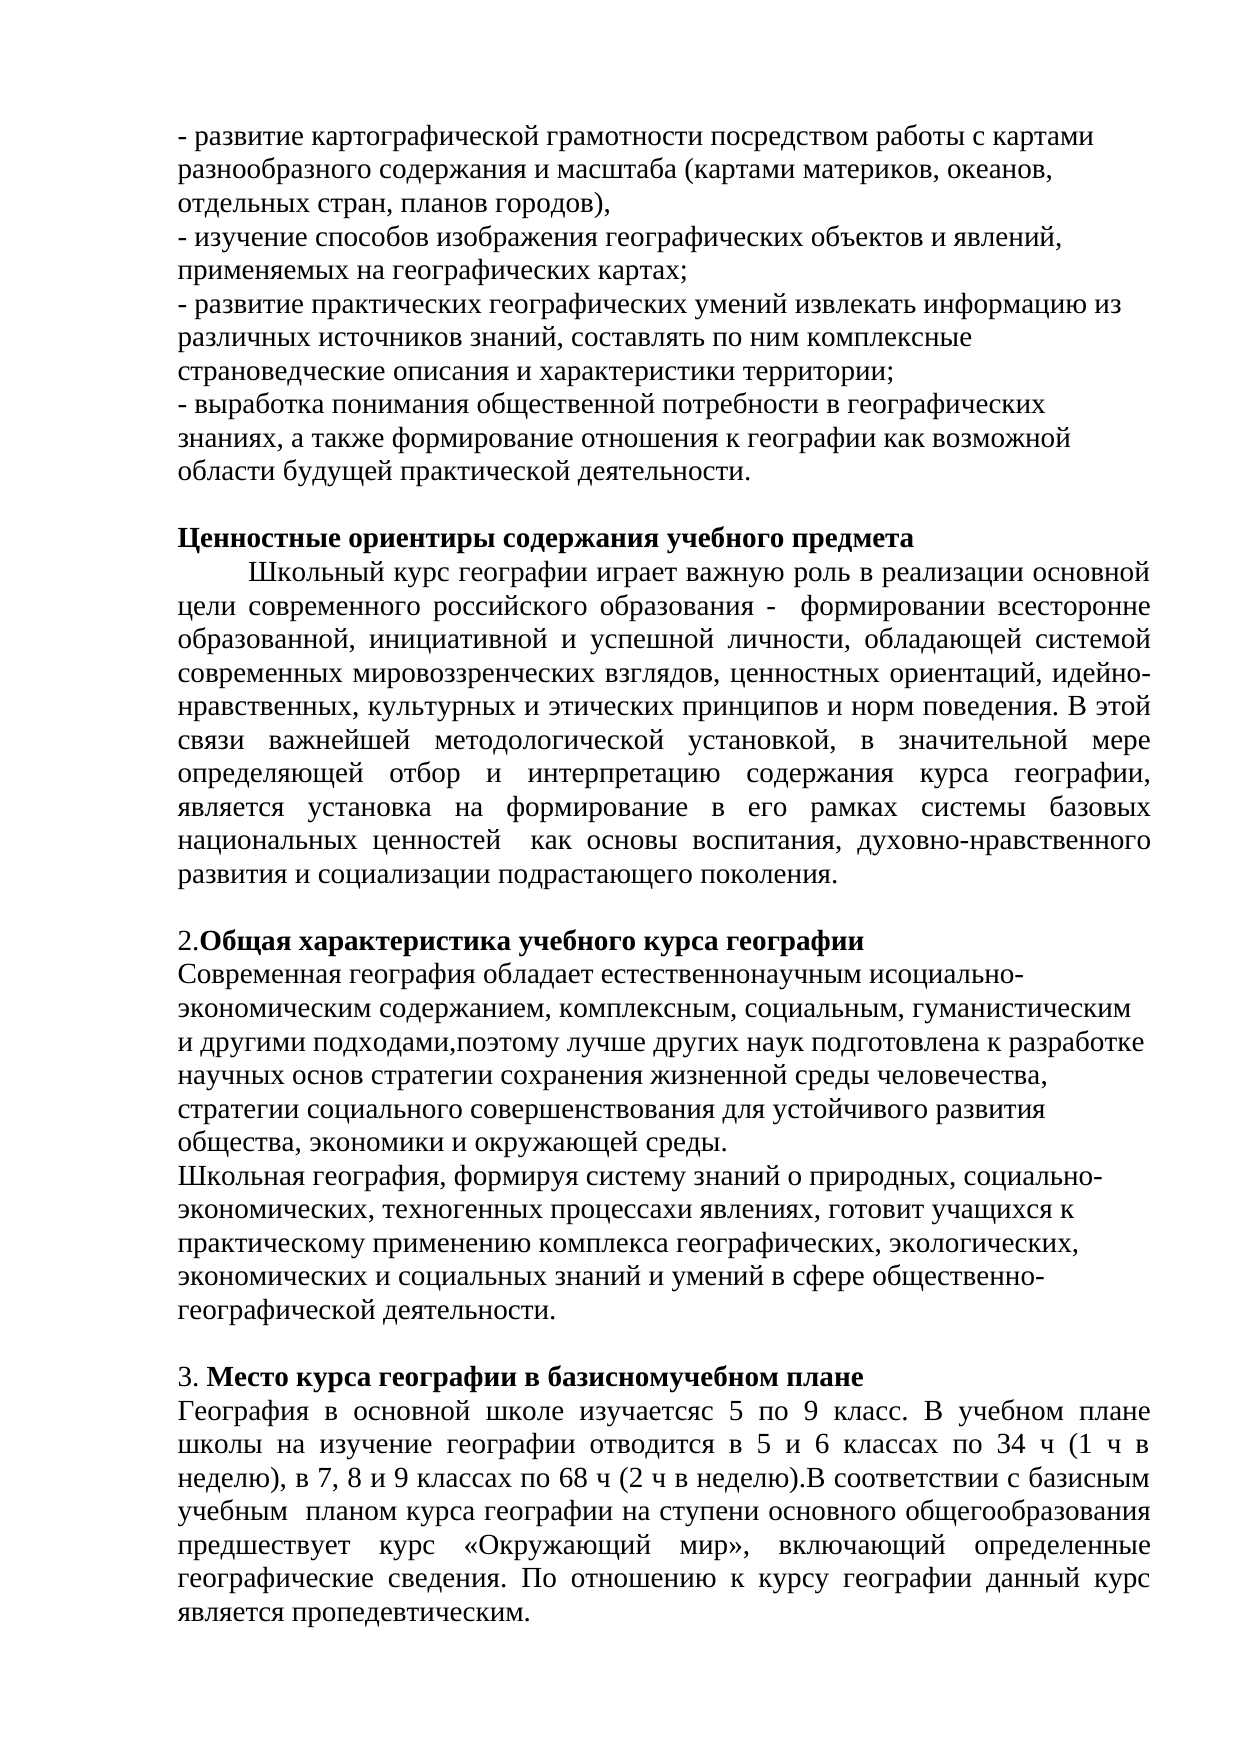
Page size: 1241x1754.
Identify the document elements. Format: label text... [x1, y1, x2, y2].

text - развитие практических географических умений извлекать информацию из различных источников знаний, составлять по ним комплексные страноведческие описания и характеристики территории; [177, 286, 1152, 386]
text - выработка понимания общественной потребности в географических знаниях, а также формирование отношения к географии как возможной области будущей практической деятельности. [177, 386, 1152, 487]
text География в основной школе изучаетсяс 5 по 9 класс. В учебном плане школы на изучение географии отводится в 5 и 6 классах по 34 ч (1 ч в неделю), в 7, 8 и 9 классах по 68 ч (2 ч в неделю).В соответствии с базисным учебным планом курса географии на ступени основного общегообразования предшествует курс «Окружающий мир», включающий определенные географические сведения. По отношению к курсу географии данный курс является пропедевтическим. [177, 1393, 1152, 1627]
text Ценностные ориентиры содержания учебного предмета [177, 521, 1152, 554]
text - изучение способов изображения географических объектов и явлений, применяемых на географических картах; [177, 219, 1152, 286]
text - развитие картографической грамотности посредством работы с картами разнообразного содержания и масштаба (картами материков, океанов, отдельных стран, планов городов), [177, 118, 1152, 219]
text Школьный курс географии играет важную роль в реализации основной цели современного российского образования - формировании всесторонне образованной, инициативной и успешной личности, обладающей системой современных мировоззренческих взглядов, ценностных ориентаций, идейно-нравственных, культурных и этических принципов и норм поведения. В этой связи важнейшей методологической установкой, в значительной мере определяющей отбор и интерпретацию содержания курса географии, является установка на формирование в его рамках системы базовых национальных ценностей как основы воспитания, духовно-нравственного развития и социализации подрастающего поколения. [177, 554, 1152, 889]
text 3. Место курса географии в базисномучебном плане [177, 1359, 1152, 1393]
text 2.Общая характеристика учебного курса географии [177, 923, 1152, 957]
text Школьная география, формируя систему знаний о природных, социально-экономических, техногенных процессахи явлениях, готовит учащихся к практическому применению комплекса географических, экологических, экономических и социальных знаний и умений в сфере общественно-географической деятельности. [177, 1158, 1152, 1326]
text Современная география обладает естественнонаучным исоциально-экономическим содержанием, комплексным, социальным, гуманистическим и другими подходами,поэтому лучше других наук подготовлена к разработке научных основ стратегии сохранения жизненной среды человечества, стратегии социального совершенствования для устойчивого развития общества, экономики и окружающей среды. [177, 957, 1152, 1158]
